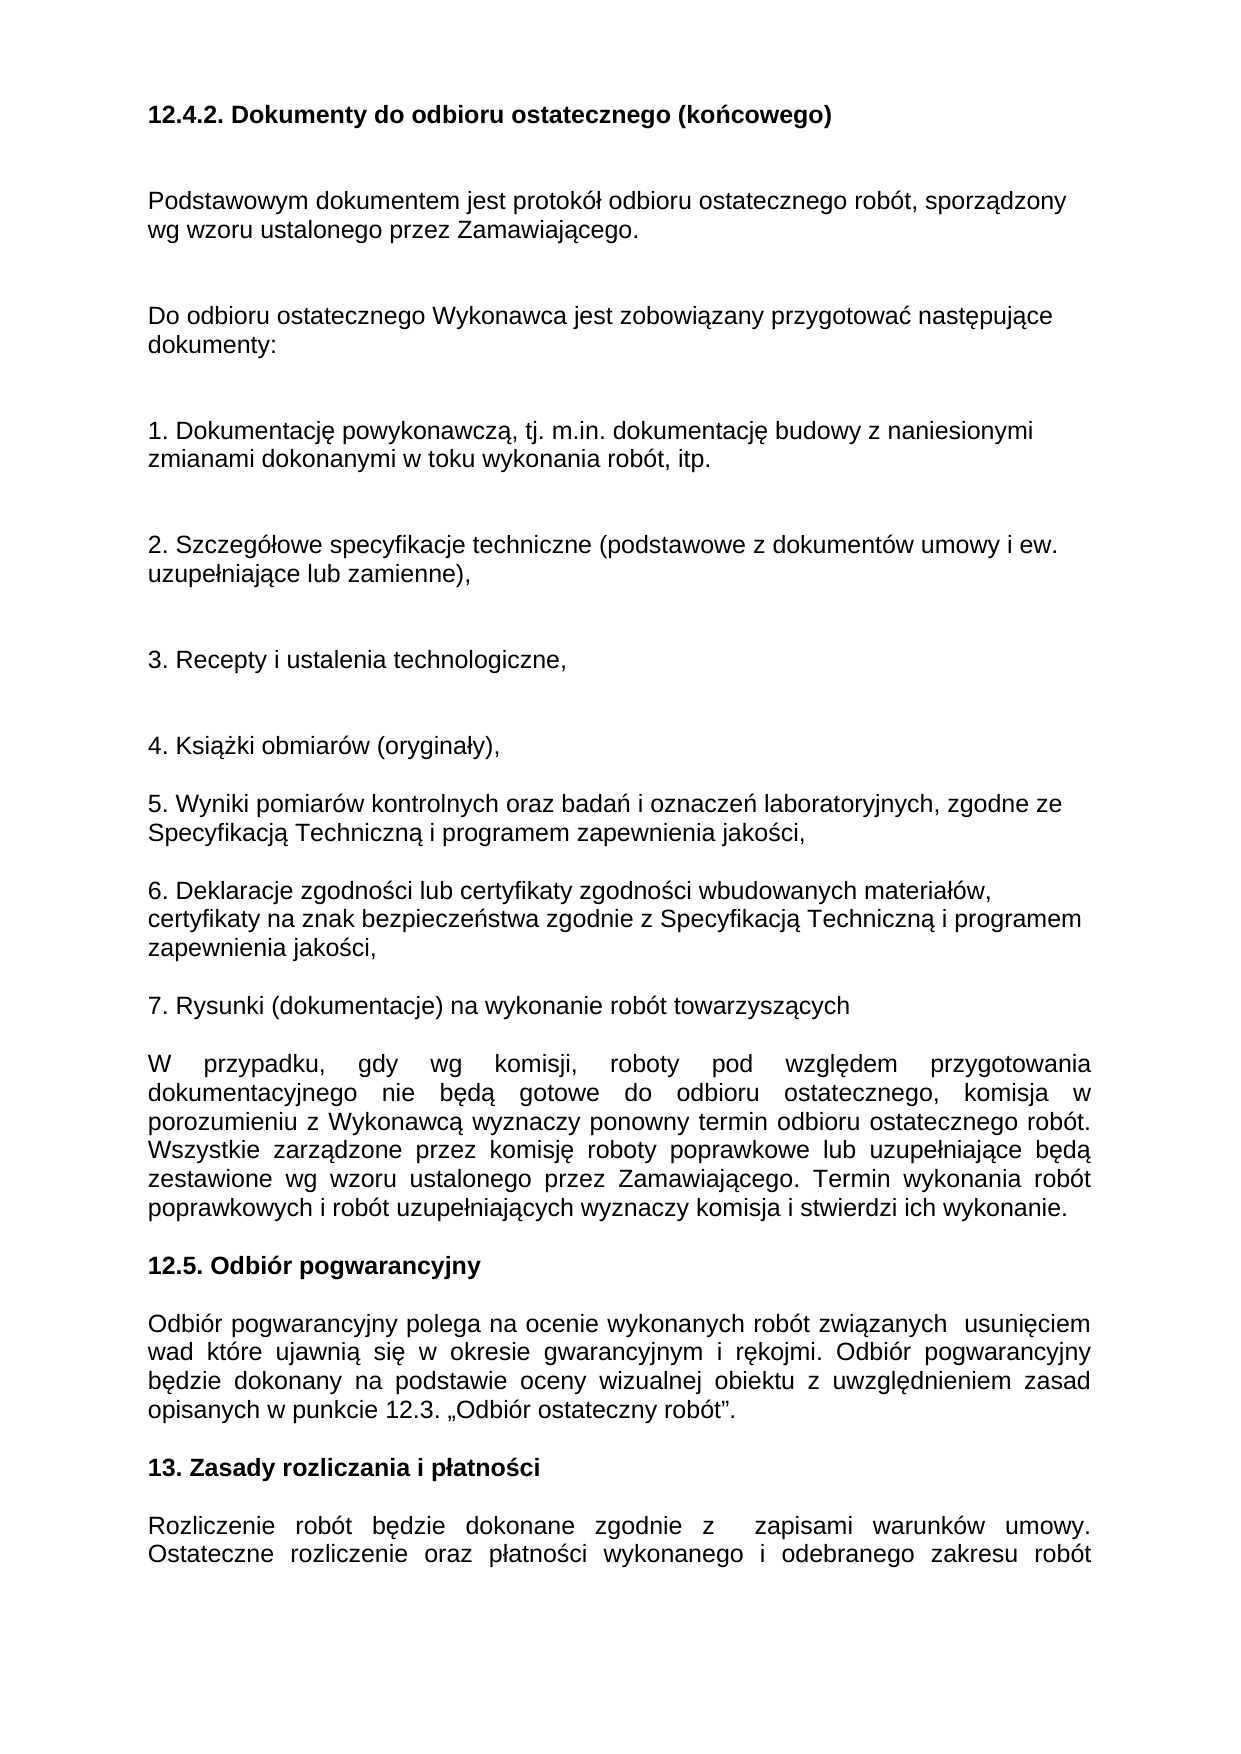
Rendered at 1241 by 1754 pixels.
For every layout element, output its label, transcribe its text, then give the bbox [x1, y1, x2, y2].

text 2. Szczegółowe specyfikacje techniczne (podstawowe z dokumentów umowy i ew. uzupełniające lub zamienne), [148, 530, 1092, 616]
text W przypadku, gdy wg komisji, roboty pod względem przygotowania dokumentacyjnego nie będą gotowe do odbioru ostatecznego, komisja w porozumieniu z Wykonawcą wyznaczy ponowny termin odbioru ostatecznego robót. Wszystkie zarządzone przez komisję roboty poprawkowe lub uzupełniające będą zestawione wg wzoru ustalonego przez Zamawiającego. Termin wykonania robót poprawkowych i robót uzupełniających wyznaczy komisja i stwierdzi ich wykonanie. [148, 1049, 1092, 1221]
text 1. Dokumentację powykonawczą, tj. m.in. dokumentację budowy z naniesionymi zmianami dokonanymi w toku wykonania robót, itp. [148, 416, 1092, 501]
text Do odbioru ostatecznego Wykonawca jest zobowiązany przygotować następujące dokumenty: [148, 301, 1092, 387]
text 12.5. Odbiór pogwarancyjny [148, 1251, 1092, 1279]
text 3. Recepty i ustalenia technologiczne, [148, 645, 1092, 702]
text 5. Wyniki pomiarów kontrolnych oraz badań i oznaczeń laboratoryjnych, zgodne ze Specyfikacją Techniczną i programem zapewnienia jakości, [148, 789, 1092, 846]
text 4. Książki obmiarów (oryginały), [148, 731, 1092, 760]
text Odbiór pogwarancyjny polega na ocenie wykonanych robót związanych usunięciem wad które ujawnią się w okresie gwarancyjnym i rękojmi. Odbiór pogwarancyjny będzie dokonany na podstawie oceny wizualnej obiektu z uwzględnieniem zasad opisanych w punkcie 12.3. „Odbiór ostateczny robót”. [148, 1308, 1092, 1423]
text 13. Zasady rozliczania i płatności [148, 1453, 1092, 1481]
text 7. Rysunki (dokumentacje) na wykonanie robót towarzyszących [148, 991, 1092, 1020]
text 12.4.2. Dokumenty do odbioru ostatecznego (końcowego) [148, 100, 1092, 157]
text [148, 1511, 1092, 1568]
text Podstawowym dokumentem jest protokół odbioru ostatecznego robót, sporządzony wg wzoru ustalonego przez Zamawiającego. [148, 186, 1092, 272]
text 6. Deklaracje zgodności lub certyfikaty zgodności wbudowanych materiałów, certyfikaty na znak bezpieczeństwa zgodnie z Specyfikacją Techniczną i programem zapewnienia jakości, [148, 876, 1092, 962]
